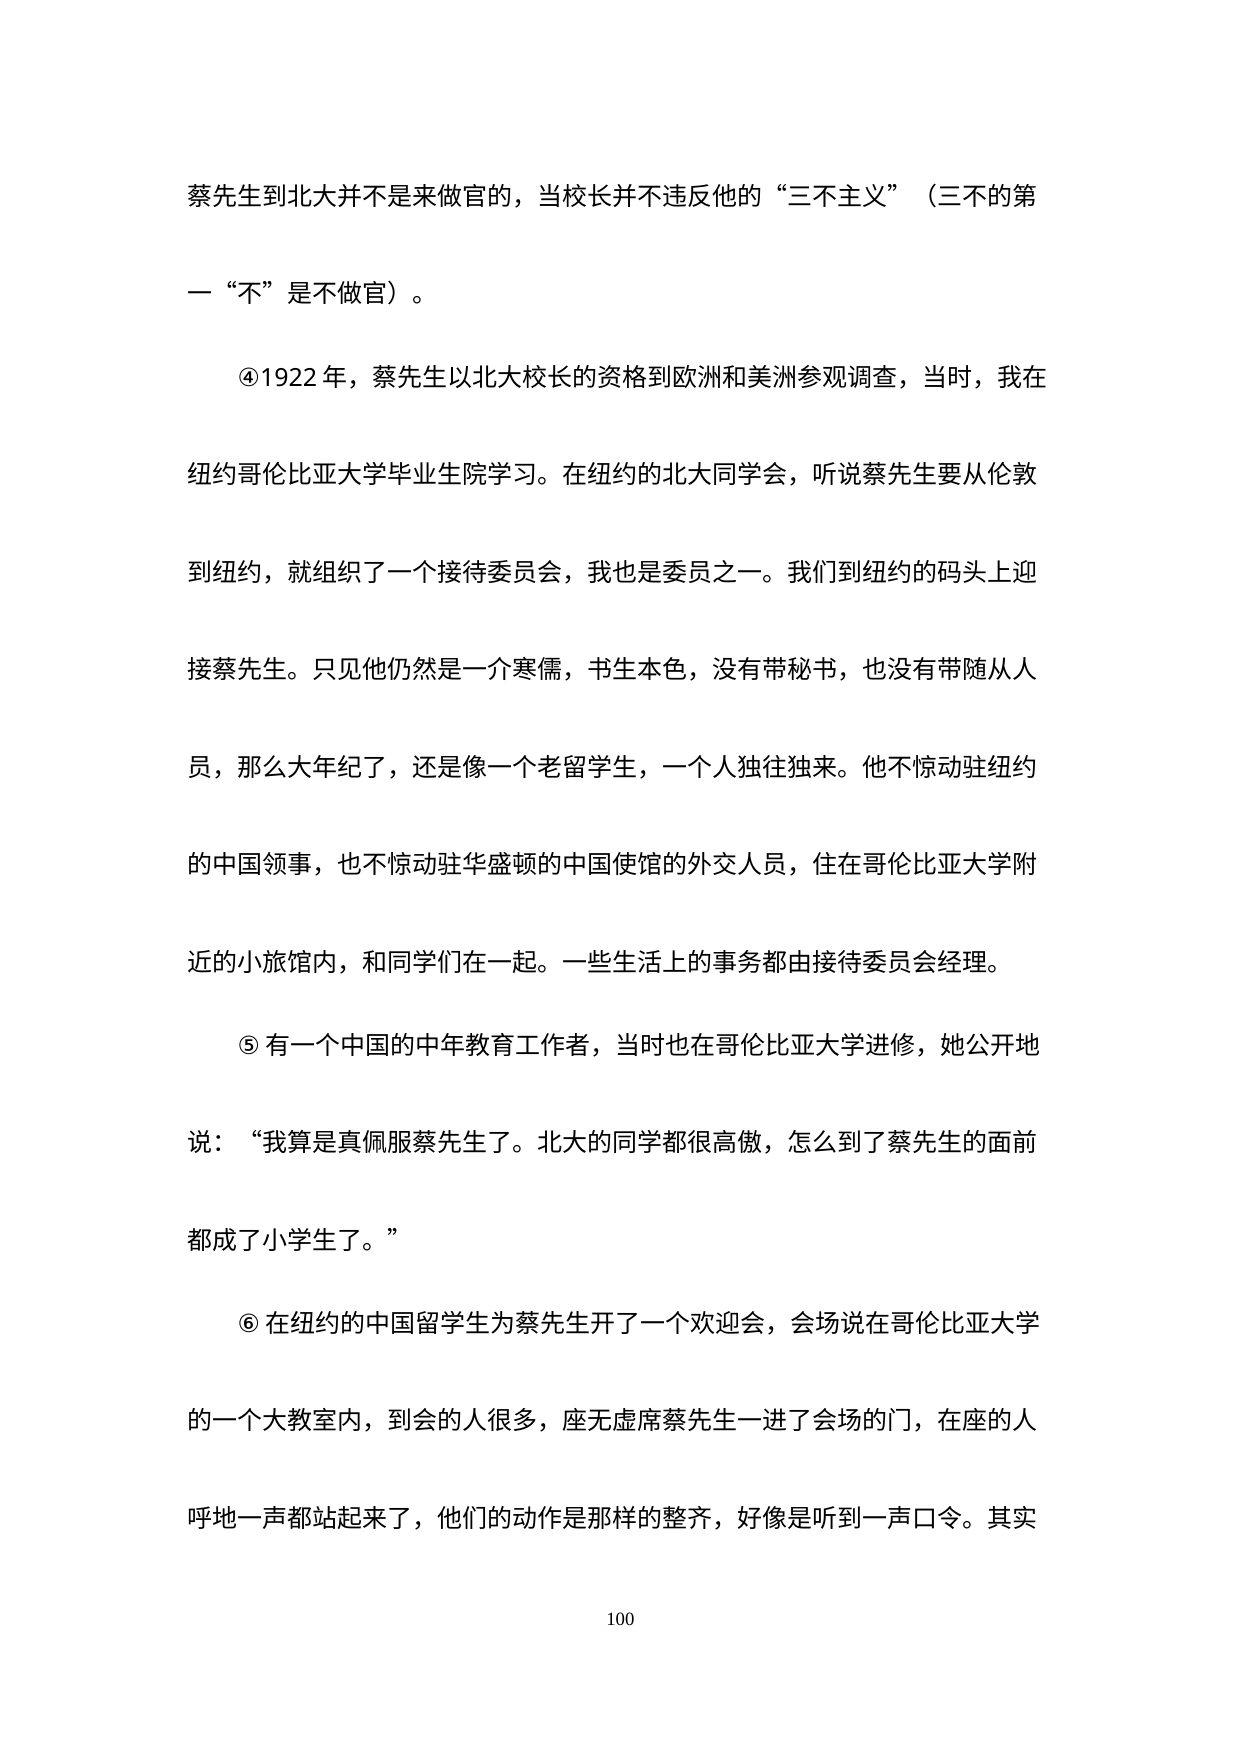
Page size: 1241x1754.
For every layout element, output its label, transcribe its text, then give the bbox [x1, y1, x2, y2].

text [187, 1289, 1053, 1549]
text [187, 162, 1053, 324]
text ④1922年，蔡先生以北大校长的资格到欧洲和美洲参观调查，当时，我在纽约哥伦比亚大学毕业生院学习。在纽约的北大同学会，听说蔡先生要从伦敦到纽约，就组织了一个接待委员会，我也是委员之一。我们到纽约的码头上迎接蔡先生。只见他仍然是一介寒儒，书生本色，没有带秘书，也没有带随从人员，那么大年纪了，还是像一个老留学生，一个人独往独来。他不惊动驻纽约的中国领事，也不惊动驻华盛顿的中国使馆的外交人员，住在哥伦比亚大学附近的小旅馆内，和同学们在一起。一些生活上的事务都由接待委员会经理。 [187, 343, 1053, 993]
text ⑤有一个中国的中年教育工作者，当时也在哥伦比亚大学进修，她公开地说：“我算是真佩服蔡先生了。北大的同学都很高傲，怎么到了蔡先生的面前都成了小学生了。” [187, 1011, 1053, 1271]
